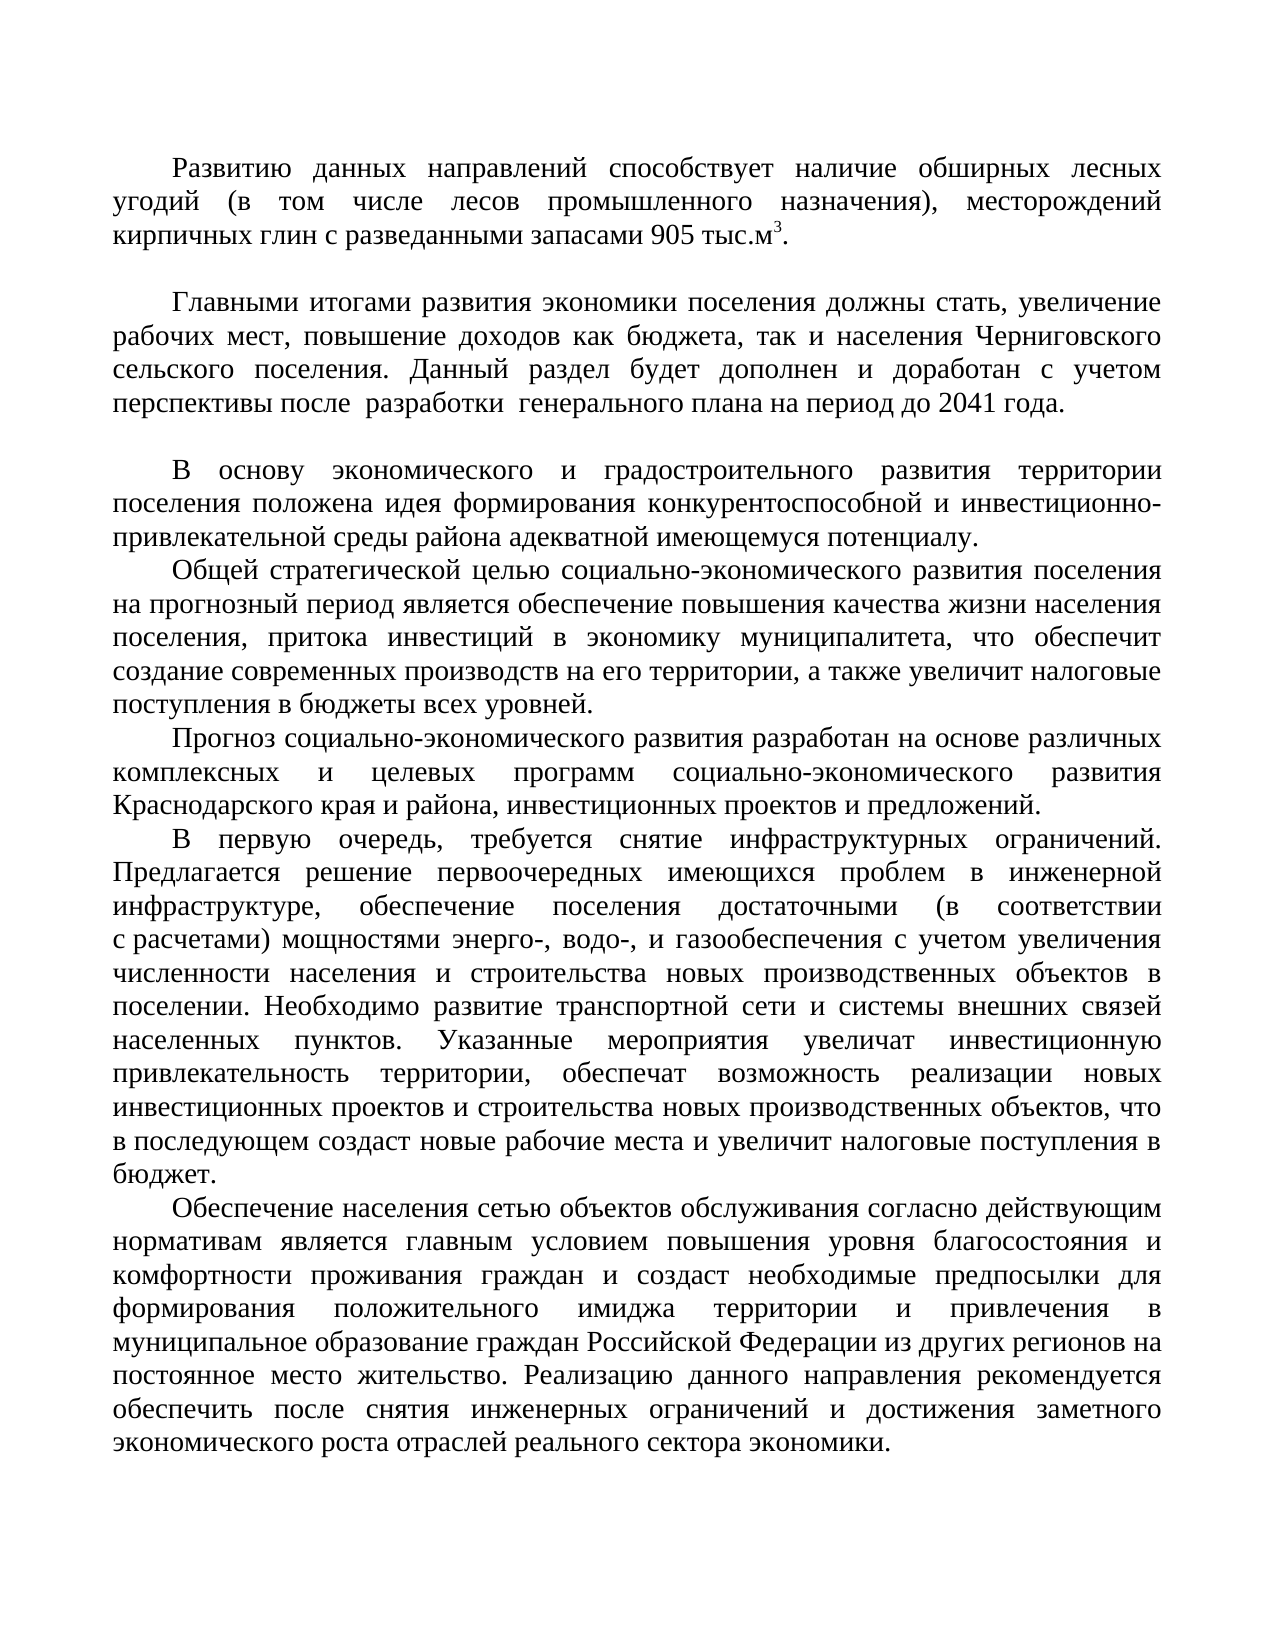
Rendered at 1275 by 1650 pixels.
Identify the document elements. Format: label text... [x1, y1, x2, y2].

text Прогноз социально-экономического развития разработан на основе различных комплексных и целевых программ социально-экономического развития Краснодарского края и района, инвестиционных проектов и предложений. [112, 720, 1162, 821]
text Развитию данных направлений способствует наличие обширных лесных угодий (в том числе лесов промышленного назначения), месторождений кирпичных глин с разведанными запасами 905 тыс.м3. [112, 150, 1162, 251]
text Главными итогами развития экономики поселения должны стать, увеличение рабочих мест, повышение доходов как бюджета, так и населения Черниговского сельского поселения. Данный раздел будет дополнен и доработан с учетом перспективы после разработки генерального плана на период до 2041 года. [112, 284, 1162, 418]
text В основу экономического и градостроительного развития территории поселения положена идея формирования конкурентоспособной и инвестиционно-привлекательной среды района адекватной имеющемуся потенциалу. [112, 452, 1162, 552]
text Общей стратегической целью социально-экономического развития поселения на прогнозный период является обеспечение повышения качества жизни населения поселения, притока инвестиций в экономику муниципалитета, что обеспечит создание современных производств на его территории, а также увеличит налоговые поступления в бюджеты всех уровней. [112, 552, 1162, 720]
text Обеспечение населения сетью объектов обслуживания согласно действующим нормативам является главным условием повышения уровня благосостояния и комфортности проживания граждан и создаст необходимые предпосылки для формирования положительного имиджа территории и привлечения в муниципальное образование граждан Российской Федерации из других регионов на постоянное место жительство. Реализацию данного направления рекомендуется обеспечить после снятия инженерных ограничений и достижения заметного экономического роста отраслей реального сектора экономики. [112, 1190, 1162, 1458]
text В первую очередь, требуется снятие инфраструктурных ограничений. Предлагается решение первоочередных имеющихся проблем в инженерной инфраструктуре, обеспечение поселения достаточными (в соответствии с расчетами) мощностями энерго-, водо-, и газообеспечения с учетом увеличения численности населения и строительства новых производственных объектов в поселении. Необходимо развитие транспортной сети и системы внешних связей населенных пунктов. Указанные мероприятия увеличат инвестиционную привлекательность территории, обеспечат возможность реализации новых инвестиционных проектов и строительства новых производственных объектов, что в последующем создаст новые рабочие места и увеличит налоговые поступления в бюджет. [112, 821, 1162, 1190]
